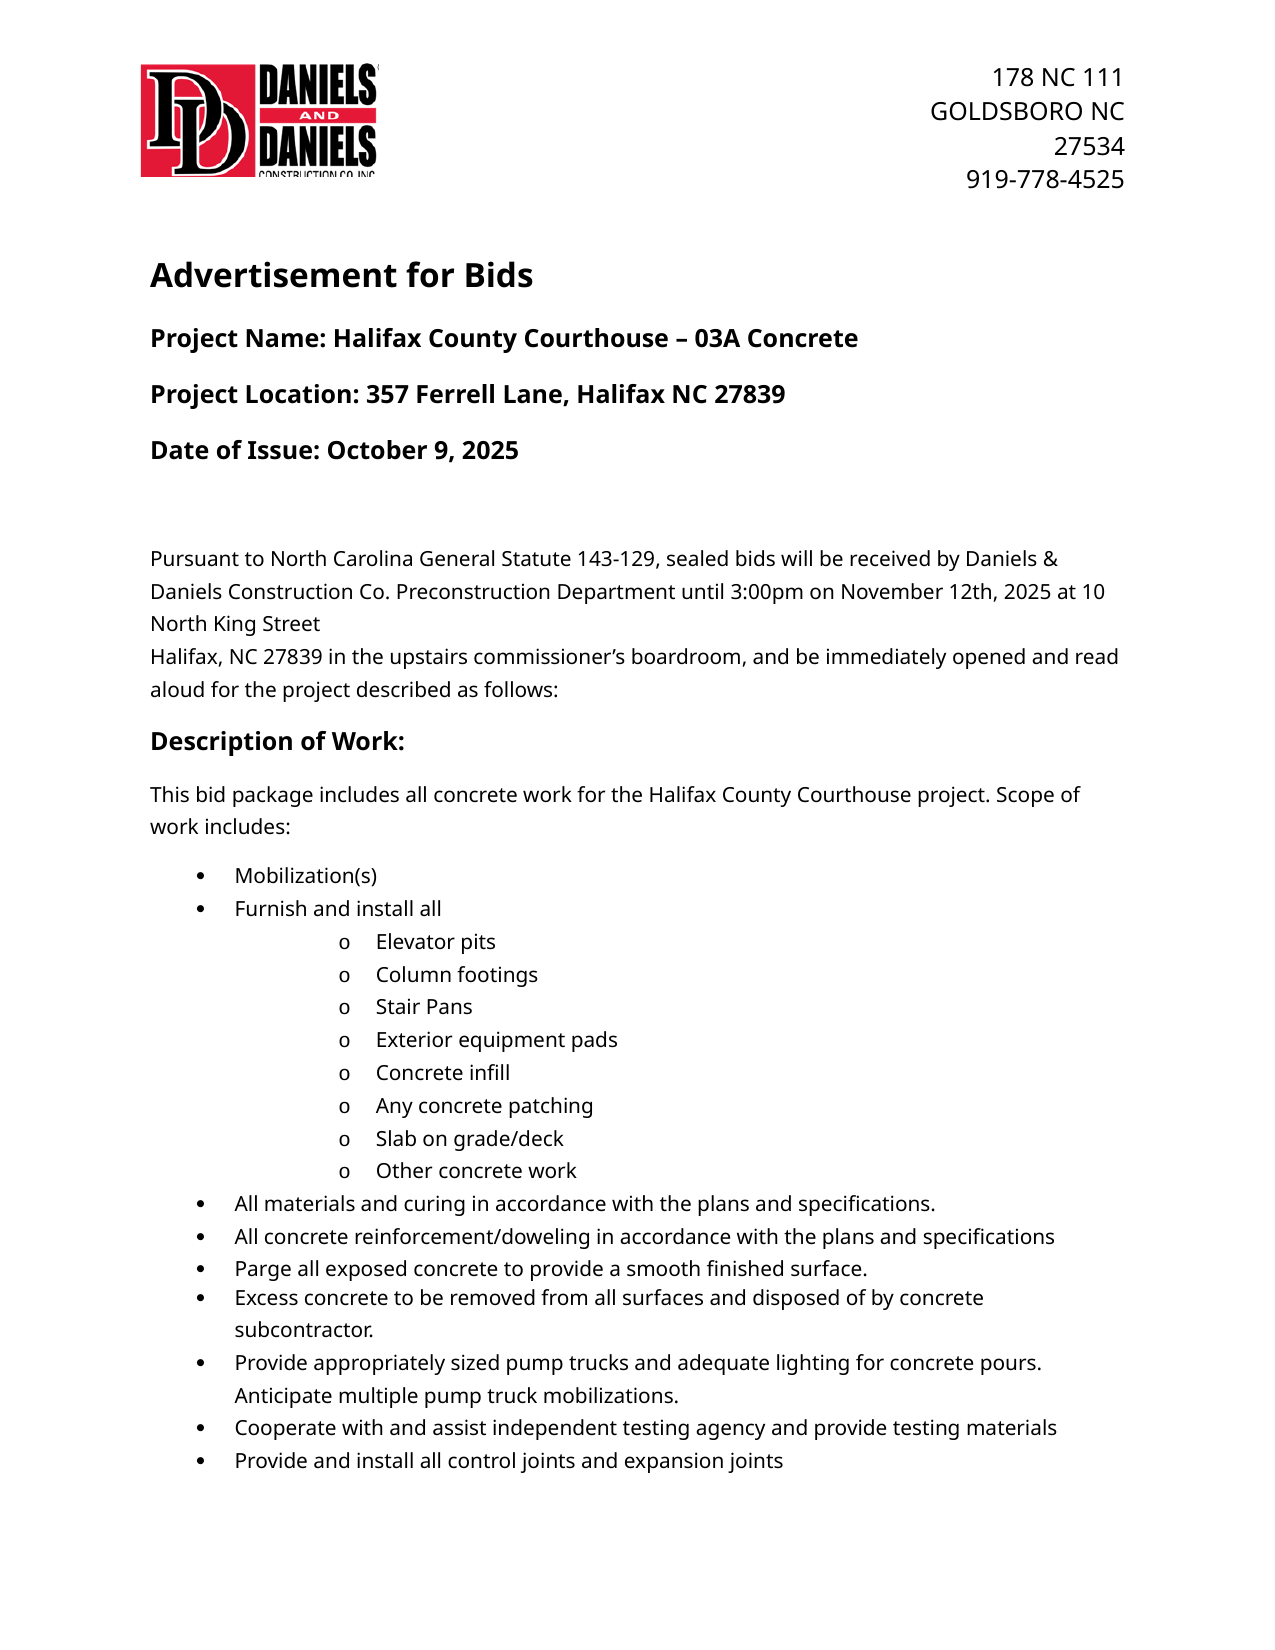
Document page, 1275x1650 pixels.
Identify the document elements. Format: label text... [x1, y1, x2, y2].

list Concrete infill [338, 1058, 1125, 1087]
text Project Location: 357 Ferrell Lane, Halifax NC 27839 [150, 377, 1125, 411]
list Excess concrete to be removed from all surfaces and disposed of by concrete subcontractor. [197, 1283, 1125, 1344]
list All concrete reinforcement/doweling in accordance with the plans and specifications [197, 1222, 1125, 1250]
text Description of Work: [150, 724, 1125, 758]
list Column footings [338, 960, 1125, 988]
text Date of Issue: October 9, 2025 [150, 433, 1125, 467]
list Elevator pits [338, 927, 1125, 955]
text Advertisement for Bids [150, 252, 1125, 297]
list Mobilization(s) [197, 862, 1125, 890]
list Slab on grade/deck [338, 1124, 1125, 1152]
picture [138, 63, 379, 176]
list Furnish and install all [197, 894, 1125, 923]
list Stair Pans [338, 992, 1125, 1021]
text This bid package includes all concrete work for the Halifax County Courthouse project. Scope of work includes: [150, 780, 1125, 841]
list Cooperate with and assist independent testing agency and provide testing materials [197, 1413, 1125, 1442]
list Exterior equipment pads [338, 1025, 1125, 1054]
list Any concrete patching [338, 1091, 1125, 1119]
list Other concrete work [338, 1157, 1125, 1185]
list All materials and curing in accordance with the plans and specifications. [197, 1189, 1125, 1218]
list Provide appropriately sized pump trucks and adequate lighting for concrete pours. Anticipate multiple pump truck mobilizations. [197, 1348, 1125, 1409]
text Project Name: Halifax County Courthouse – 03A Concrete [150, 321, 1125, 355]
list Parge all exposed concrete to provide a smooth finished surface. [197, 1254, 1125, 1283]
text Pursuant to North Carolina General Statute 143-129, sealed bids will be received by Daniels & Daniels Construction Co. Preconstruction Department until 3:00pm on November 12th, 2025 at 10 North King Street Halifax, NC 27839 in the upstairs commissioner’s boardroom, and be immediately opened and read aloud for the project described as follows: [150, 544, 1125, 703]
list Provide and install all control joints and expansion joints [197, 1446, 1125, 1474]
